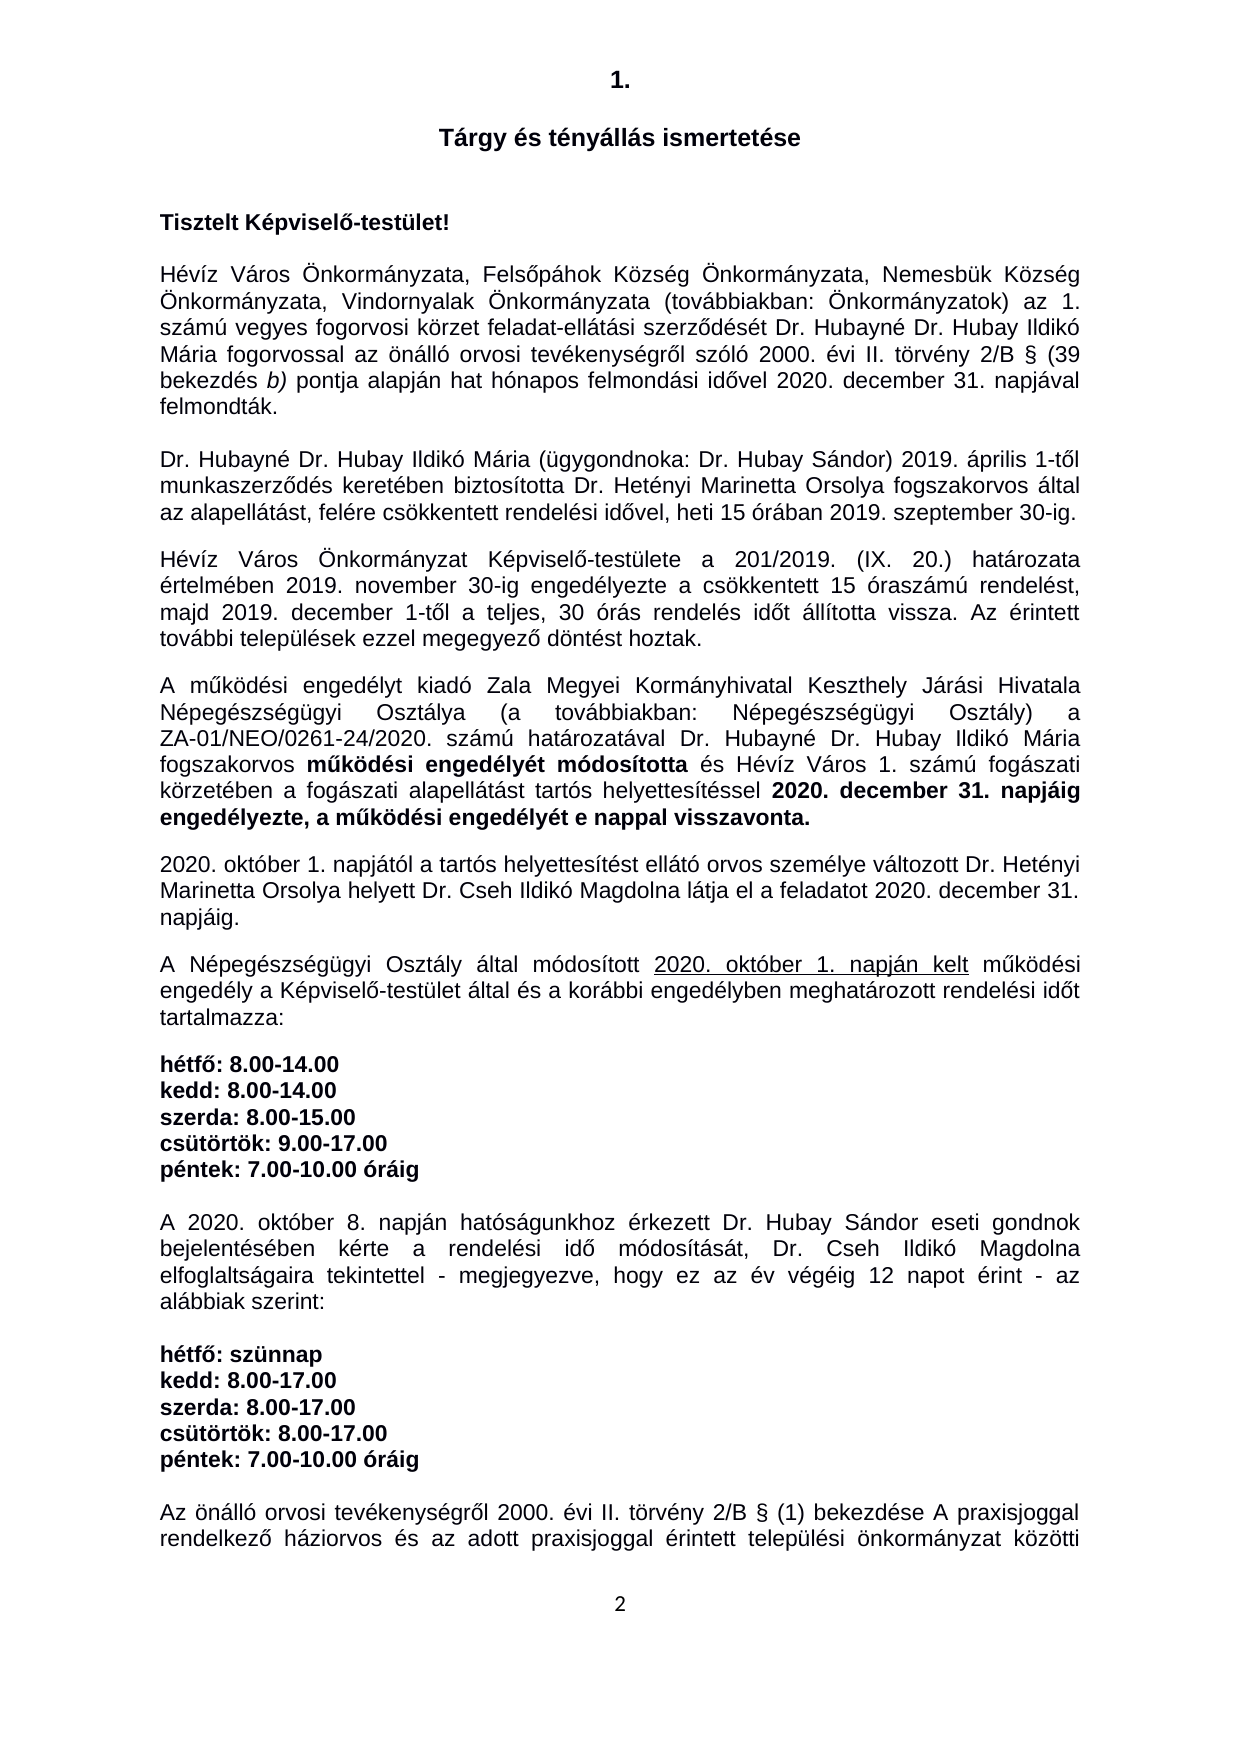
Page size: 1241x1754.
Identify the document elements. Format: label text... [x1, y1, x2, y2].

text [159, 1499, 1081, 1552]
text 1. [159, 65, 1081, 94]
text Hévíz Város Önkormányzat Képviselő-testülete a 201/2019. (IX. 20.) határozata értelmében 2019. november 30-ig engedélyezte a csökkentett 15 óraszámú rendelést, majd 2019. december 1-től a teljes, 30 órás rendelés időt állította vissza. Az érintett további települések ezzel megegyező döntést hoztak. [159, 546, 1081, 651]
text szerda: 8.00-15.00 [159, 1103, 1081, 1130]
text Hévíz Város Önkormányzata, Felsőpáhok Község Önkormányzata, Nemesbük Község Önkormányzata, Vindornyalak Önkormányzata (továbbiakban: Önkormányzatok) az 1. számú vegyes fogorvosi körzet feladat-ellátási szerződését Dr. Hubayné Dr. Hubay Ildikó Mária fogorvossal az önálló orvosi tevékenységről szóló 2000. évi II. törvény 2/B § (39 bekezdés b) pontja alapján hat hónapos felmondási idővel 2020. december 31. napjával felmondták. [159, 261, 1081, 419]
text A 2020. október 8. napján hatóságunkhoz érkezett Dr. Hubay Sándor eseti gondnok bejelentésében kérte a rendelési idő módosítását, Dr. Cseh Ildikó Magdolna elfoglaltságaira tekintettel - megjegyezve, hogy ez az év végéig 12 napot érint - az alábbiak szerint: [159, 1209, 1081, 1314]
text Dr. Hubayné Dr. Hubay Ildikó Mária (ügygondnoka: Dr. Hubay Sándor) 2019. április 1-től munkaszerződés keretében biztosította Dr. Hetényi Marinetta Orsolya fogszakorvos által az alapellátást, felére csökkentett rendelési idővel, heti 15 órában 2019. szeptember 30-ig. [159, 446, 1081, 525]
text A működési engedélyt kiadó Zala Megyei Kormányhivatal Keszthely Járási Hivatala Népegészségügyi Osztálya (a továbbiakban: Népegészségügyi Osztály) a ZA-01/NEO/0261-24/2020. számú határozatával Dr. Hubayné Dr. Hubay Ildikó Mária fogszakorvos működési engedélyét módosította és Hévíz Város 1. számú fogászati körzetében a fogászati alapellátást tartós helyettesítéssel 2020. december 31. napjáig engedélyezte, a működési engedélyét e nappal visszavonta. [159, 672, 1081, 830]
text hétfő: szünnap [159, 1341, 1081, 1367]
text csütörtök: 9.00-17.00 [159, 1130, 1081, 1156]
text péntek: 7.00-10.00 óráig [159, 1156, 1081, 1183]
text kedd: 8.00-14.00 [159, 1077, 1081, 1103]
text hétfő: 8.00-14.00 [159, 1051, 1081, 1077]
text csütörtök: 8.00-17.00 [159, 1420, 1081, 1446]
text kedd: 8.00-17.00 [159, 1367, 1081, 1393]
text szerda: 8.00-17.00 [159, 1393, 1081, 1420]
text A Népegészségügyi Osztály által módosított 2020. október 1. napján kelt működési engedély a Képviselő-testület által és a korábbi engedélyben meghatározott rendelési időt tartalmazza: [159, 951, 1081, 1030]
text Tisztelt Képviselő-testület! [159, 209, 1081, 235]
text péntek: 7.00-10.00 óráig [159, 1446, 1081, 1472]
text Tárgy és tényállás ismertetése [159, 122, 1081, 151]
text 2020. október 1. napjától a tartós helyettesítést ellátó orvos személye változott Dr. Hetényi Marinetta Orsolya helyett Dr. Cseh Ildikó Magdolna látja el a feladatot 2020. december 31. napjáig. [159, 851, 1081, 930]
